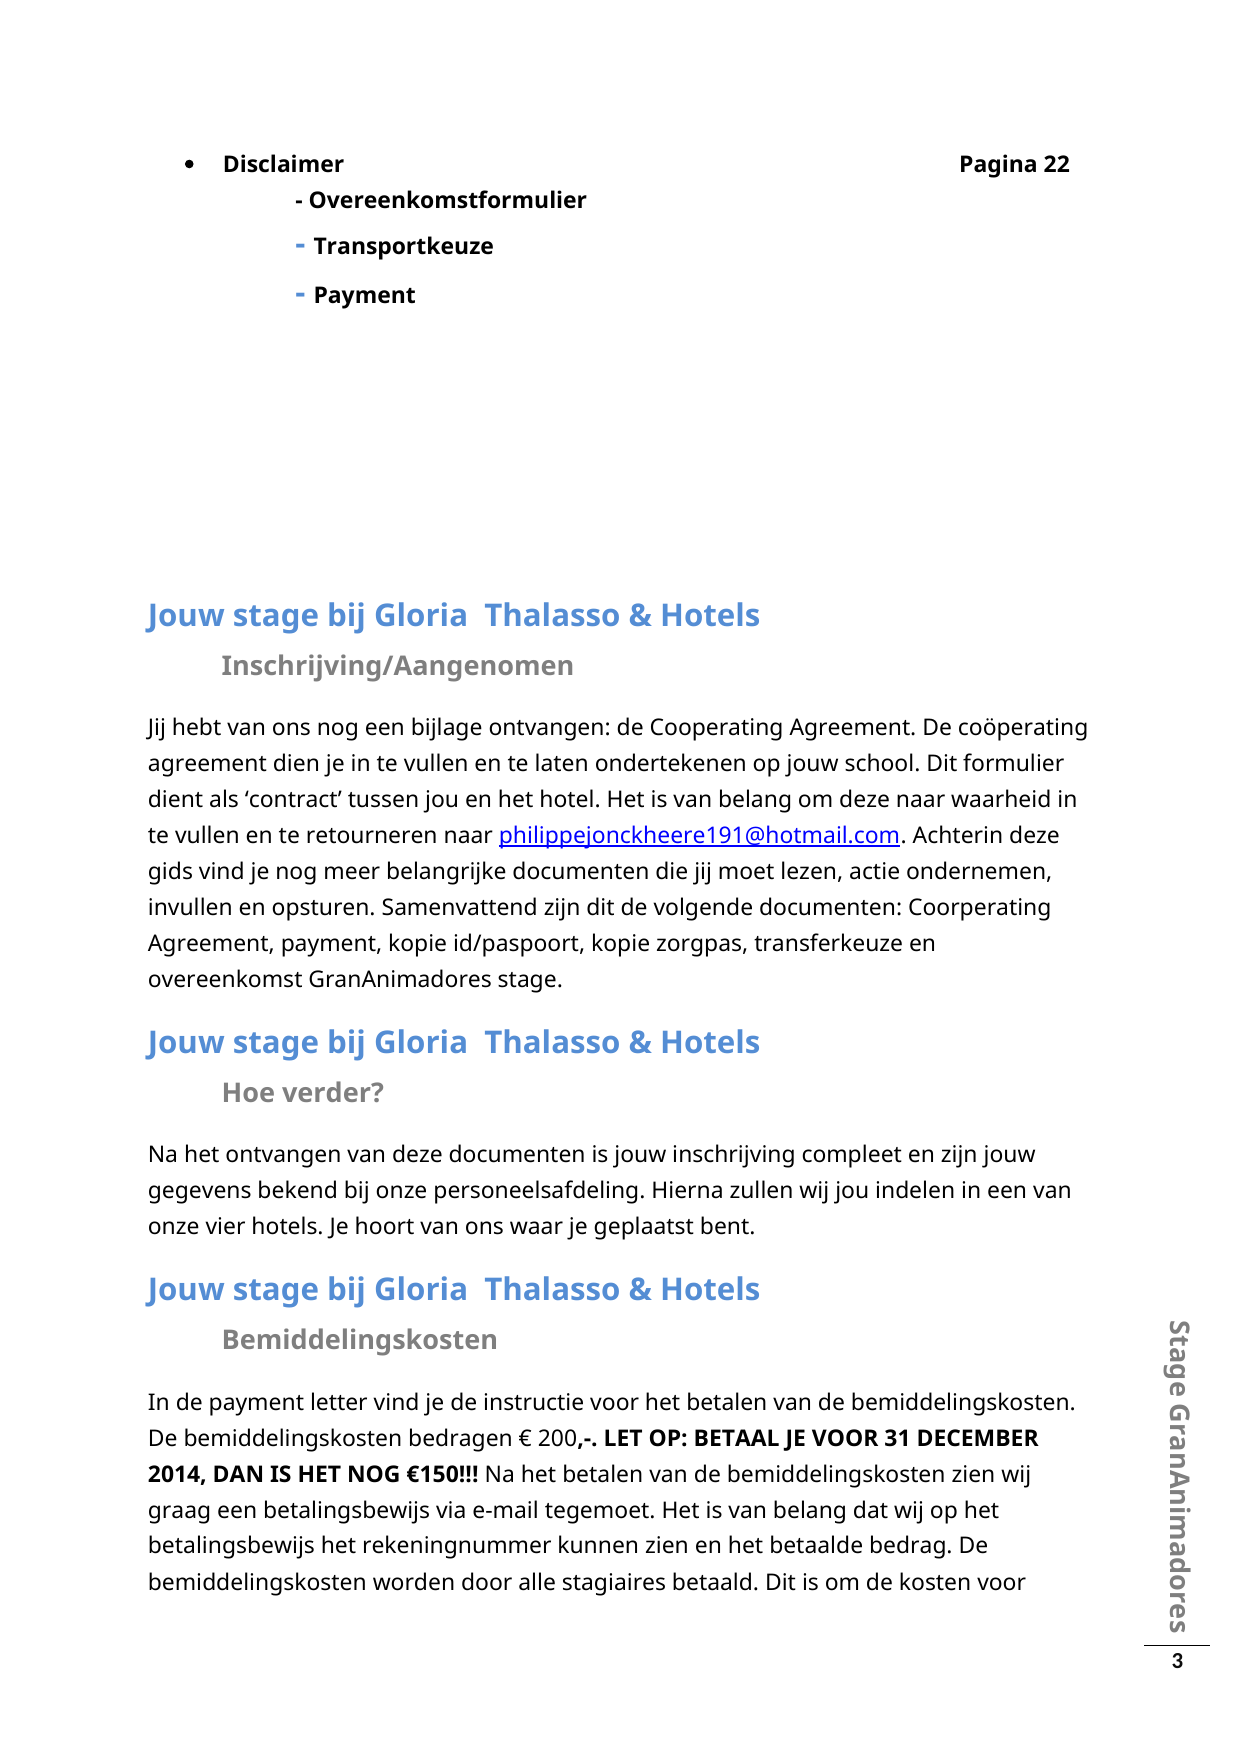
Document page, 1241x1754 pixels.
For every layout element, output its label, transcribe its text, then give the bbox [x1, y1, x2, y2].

text Jij hebt van ons nog een bijlage ontvangen: de Cooperating Agreement. De coöperating agreement dien je in te vullen en te laten ondertekenen op jouw school. Dit formulier dient als ‘contract’ tussen jou en het hotel. Het is van belang om deze naar waarheid in te vullen en te retourneren naar philippejonckheere191@hotmail.com. Achterin deze gids vind je nog meer belangrijke documenten die jij moet lezen, actie ondernemen, invullen en opsturen. Samenvattend zijn dit de volgende documenten: Coorperating Agreement, payment, kopie id/paspoort, kopie zorgpas, transferkeuze en overeenkomst GranAnimadores stage. [148, 711, 1093, 994]
text Jouw stage bij Gloria Thalasso & Hotels Hoe verder? [148, 1019, 1093, 1111]
text Jouw stage bij Gloria Thalasso & Hotels Inschrijving/Aangenomen [148, 592, 1093, 684]
text Jouw stage bij Gloria Thalasso & Hotels Bemiddelingskosten [148, 1267, 1093, 1358]
text Na het ontvangen van deze documenten is jouw inschrijving compleet en zijn jouw gegevens bekend bij onze personeelsafdeling. Hierna zullen wij jou indelen in een van onze vier hotels. Je hoort van ons waar je geplaatst bent. [148, 1138, 1093, 1241]
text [148, 1386, 1093, 1597]
list Disclaimer Pagina 22 - Overeenkomstformulier - Transportkeuze - Payment [185, 148, 1093, 345]
